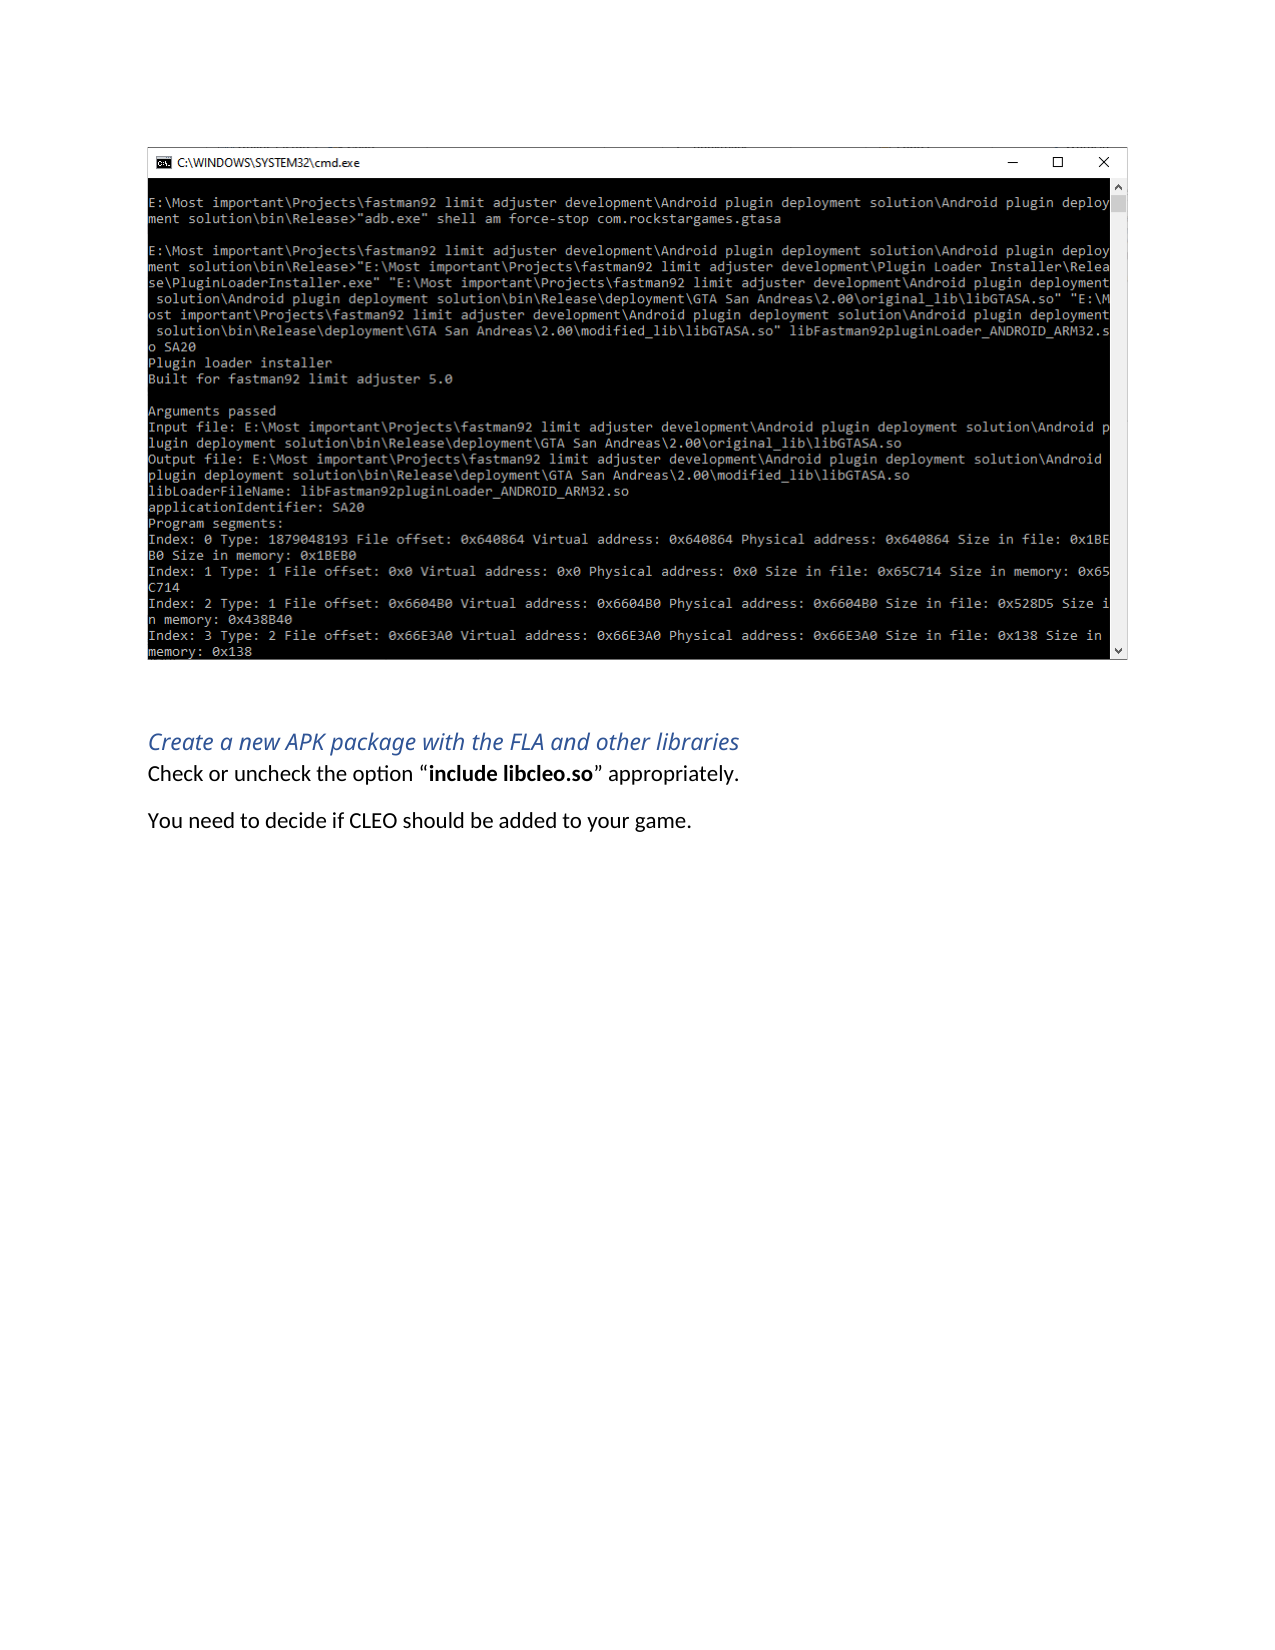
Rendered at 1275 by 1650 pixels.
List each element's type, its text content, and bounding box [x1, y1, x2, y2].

text Check or uncheck the option “include libcleo.so” appropriately. [148, 759, 1127, 787]
text You need to decide if CLEO should be added to your game. [148, 806, 1127, 834]
picture [147, 147, 1128, 660]
subtitle Create a new APK package with the FLA and other libraries [148, 726, 1127, 757]
